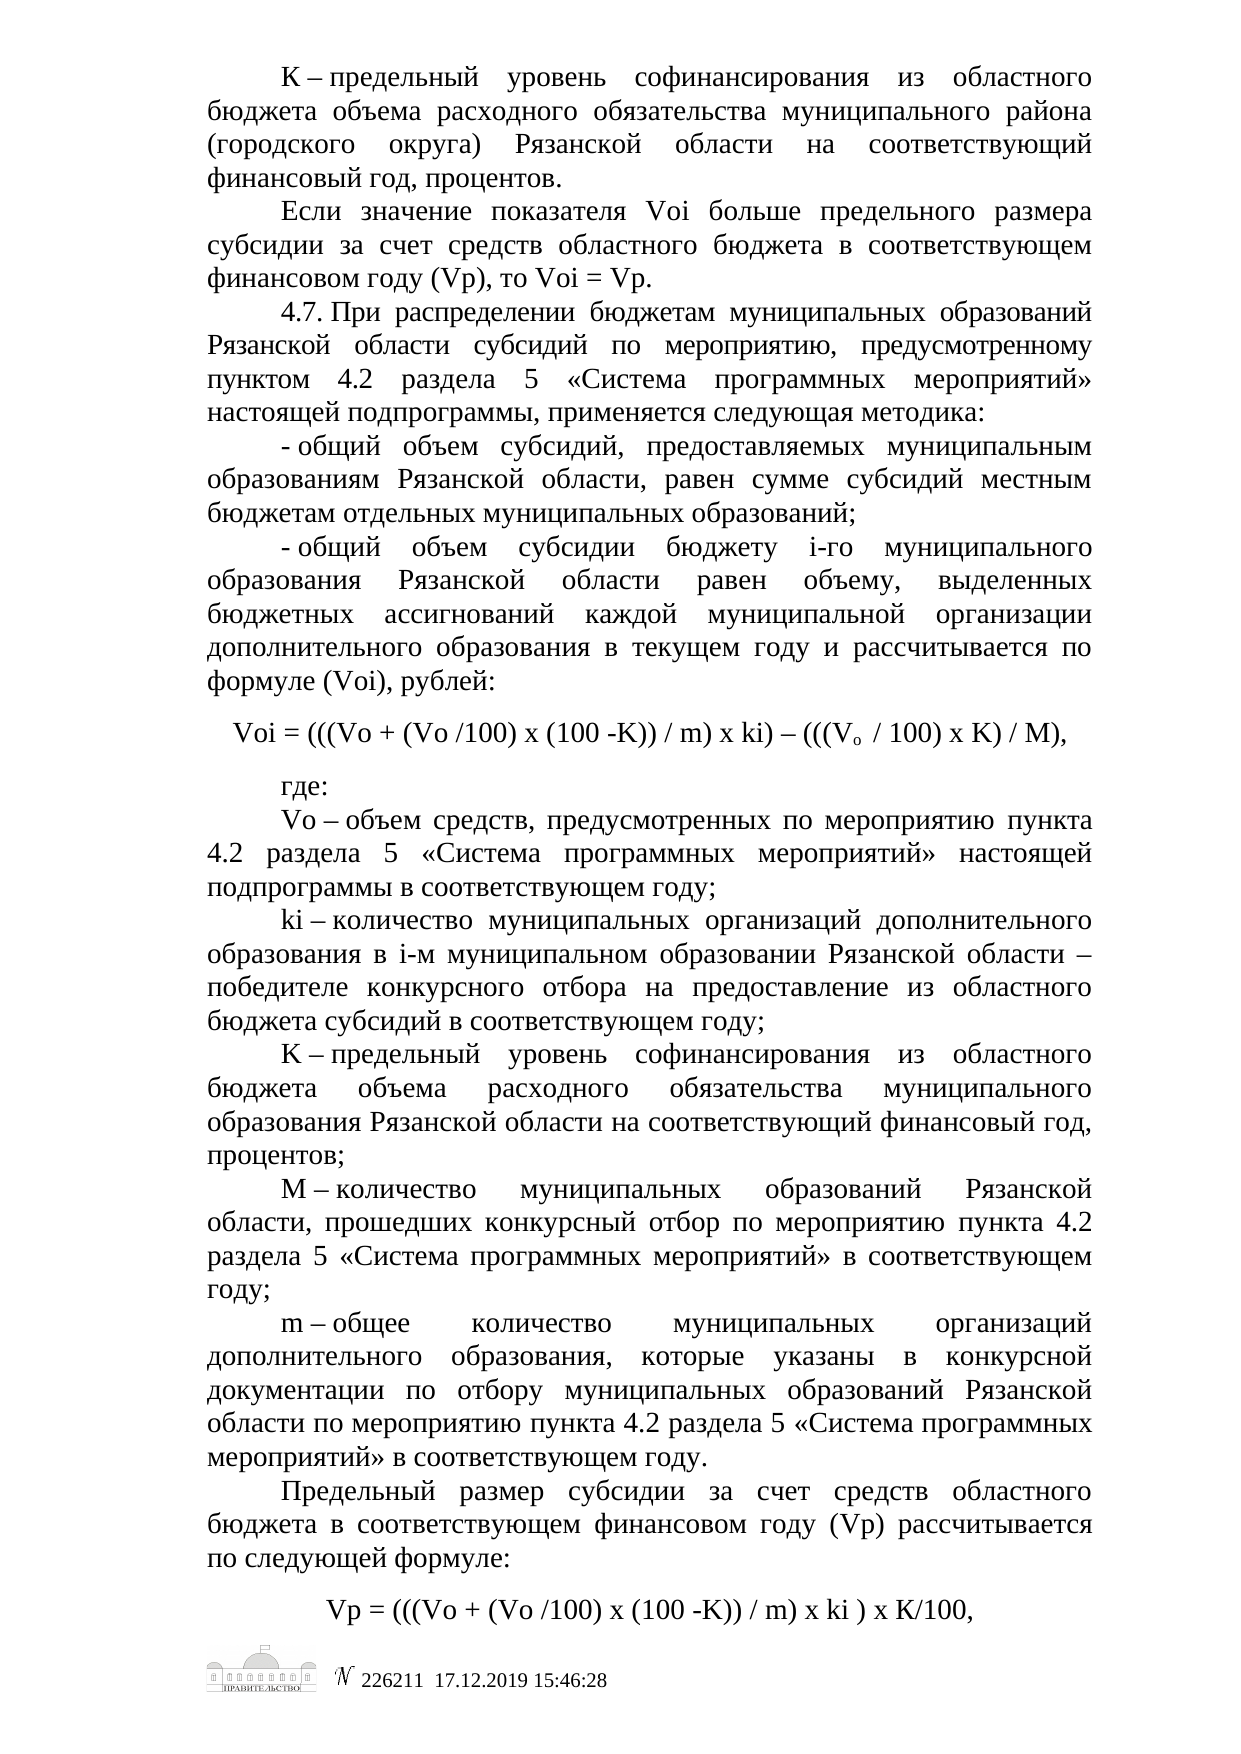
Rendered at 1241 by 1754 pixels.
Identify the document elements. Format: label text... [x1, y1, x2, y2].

text Предельный размер субсидии за счет средств областного бюджета в соответствующем финансовом году (Vp) рассчитывается по следующей формуле: [207, 1473, 1093, 1573]
text ki – количество муниципальных организаций дополнительного образования в i-м муниципальном образовании Рязанской области – победителе конкурсного отбора на предоставление из областного бюджета субсидий в соответствующем году; [207, 902, 1093, 1037]
picture [206, 1645, 317, 1692]
text 4.7. При распределении бюджетам муниципальных образований Рязанской области субсидий по мероприятию, предусмотренному пунктом 4.2 раздела 5 «Система программных мероприятий» настоящей подпрограммы, применяется следующая методика: [207, 294, 1093, 428]
text K – предельный уровень софинансирования из областного бюджета объема расходного обязательства муниципального образования Рязанской области на соответствующий финансовый год, процентов; [207, 1037, 1093, 1171]
picture [330, 1663, 359, 1687]
text - общий объем субсидии бюджету i-го муниципального образования Рязанской области равен объему, выделенных бюджетных ассигнований каждой муниципальной организации дополнительного образования в текущем году и рассчитывается по формуле (Vоi), рублей: [207, 529, 1093, 696]
text m – общее количество муниципальных организаций дополнительного образования, которые указаны в конкурсной документации по отбору муниципальных образований Рязанской области по мероприятию пункта 4.2 раздела 5 «Система программных мероприятий» в соответствующем году. [207, 1305, 1093, 1473]
text К – предельный уровень софинансирования из областного бюджета объема расходного обязательства муниципального района (городского округа) Рязанской области на соответствующий финансовый год, процентов. [207, 59, 1093, 193]
text - общий объем субсидий, предоставляемых муниципальным образованиям Рязанской области, равен сумме субсидий местным бюджетам отдельных муниципальных образований; [207, 428, 1093, 529]
text где: [207, 768, 1093, 802]
text Vоi = (((Vо + (Vо /100) х (100 -K)) / m) х ki) – (((Vо / 100) х K) / M), [207, 716, 1093, 749]
text Если значение показателя Vоi больше предельного размера субсидии за счет средств областного бюджета в соответствующем финансовом году (Vp), то Vоi = Vp. [207, 193, 1093, 294]
text Vо – объем средств, предусмотренных по мероприятию пункта 4.2 раздела 5 «Система программных мероприятий» настоящей подпрограммы в соответствующем году; [207, 802, 1093, 902]
text М – количество муниципальных образований Рязанской области, прошедших конкурсный отбор по мероприятию пункта 4.2 раздела 5 «Система программных мероприятий» в соответствующем году; [207, 1171, 1093, 1305]
text Vp = (((Vо + (Vо /100) х (100 -K)) / m) х ki ) х К/100, [207, 1592, 1093, 1626]
